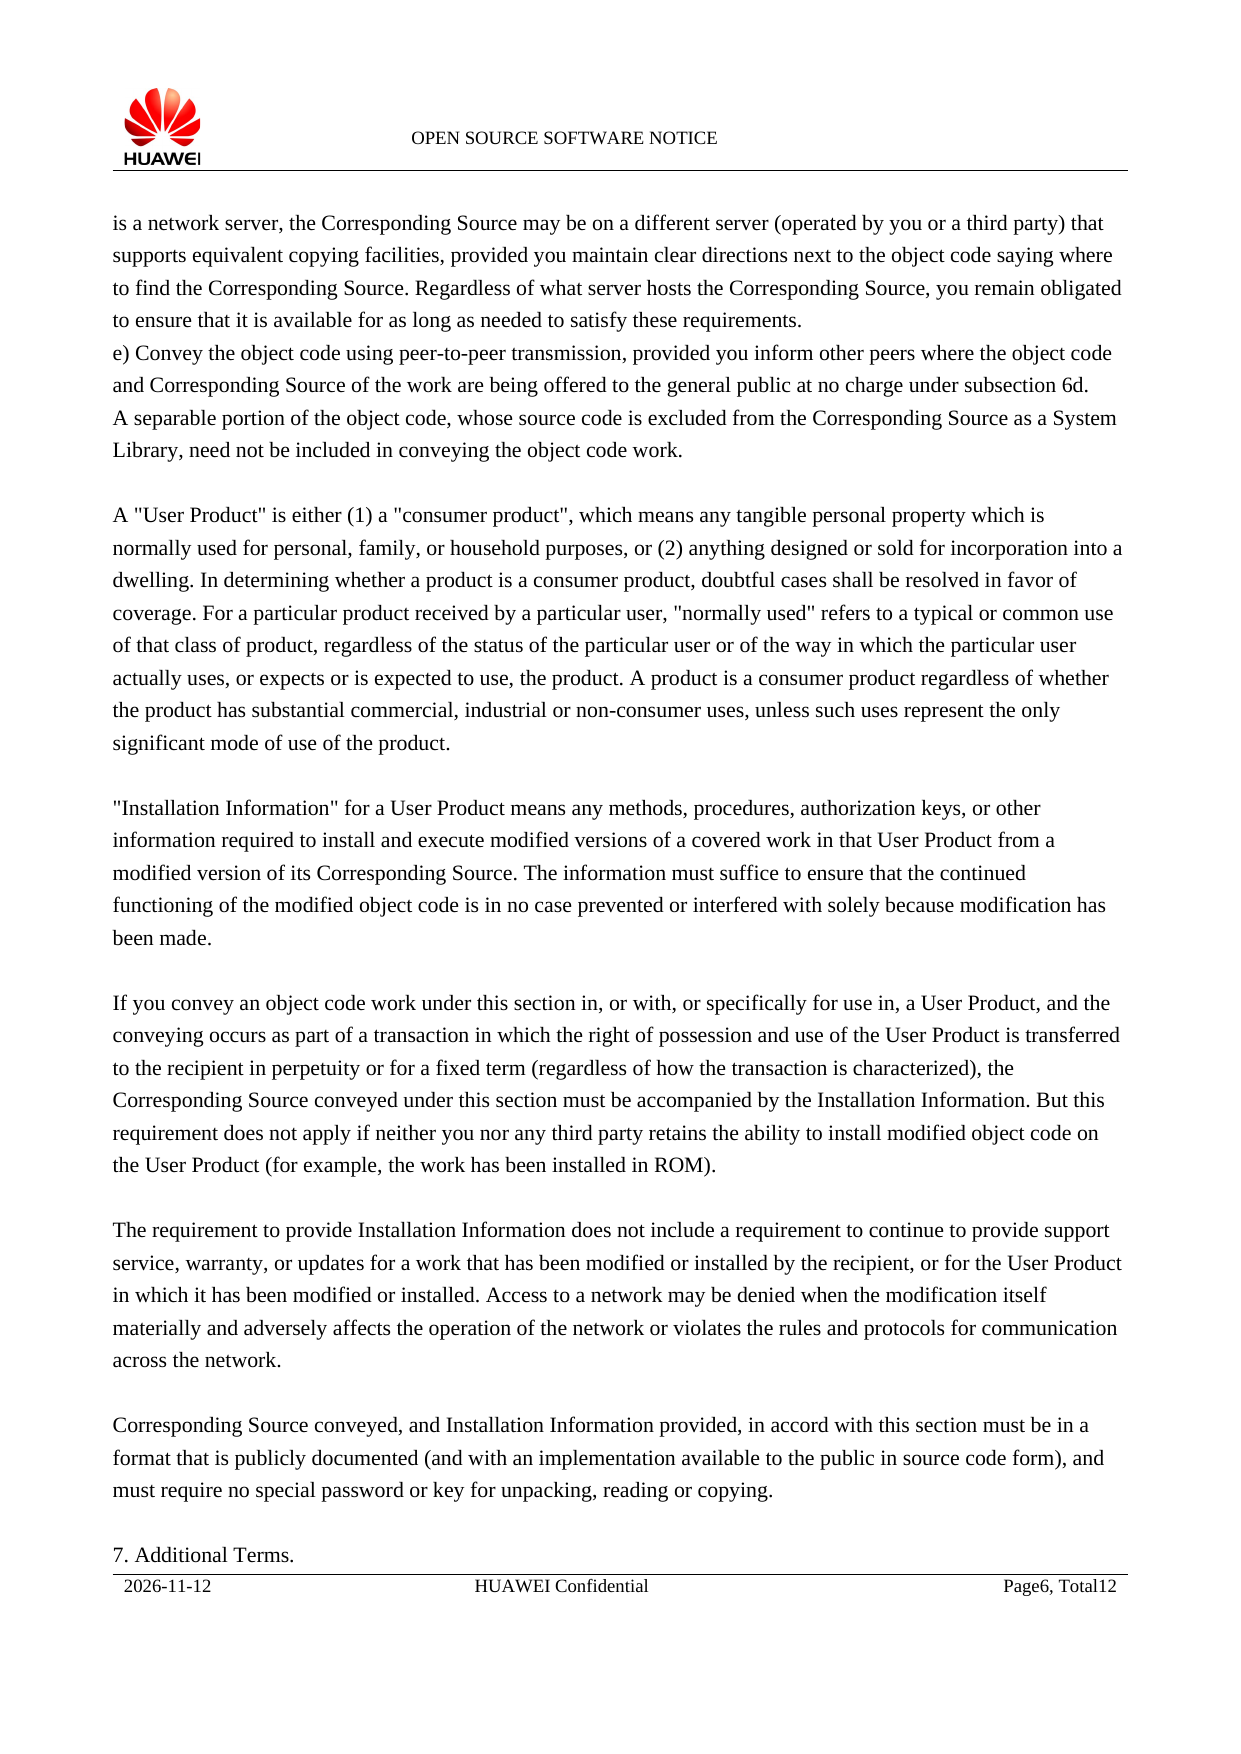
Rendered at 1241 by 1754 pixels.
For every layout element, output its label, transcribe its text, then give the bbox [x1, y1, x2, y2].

picture [124, 88, 201, 165]
